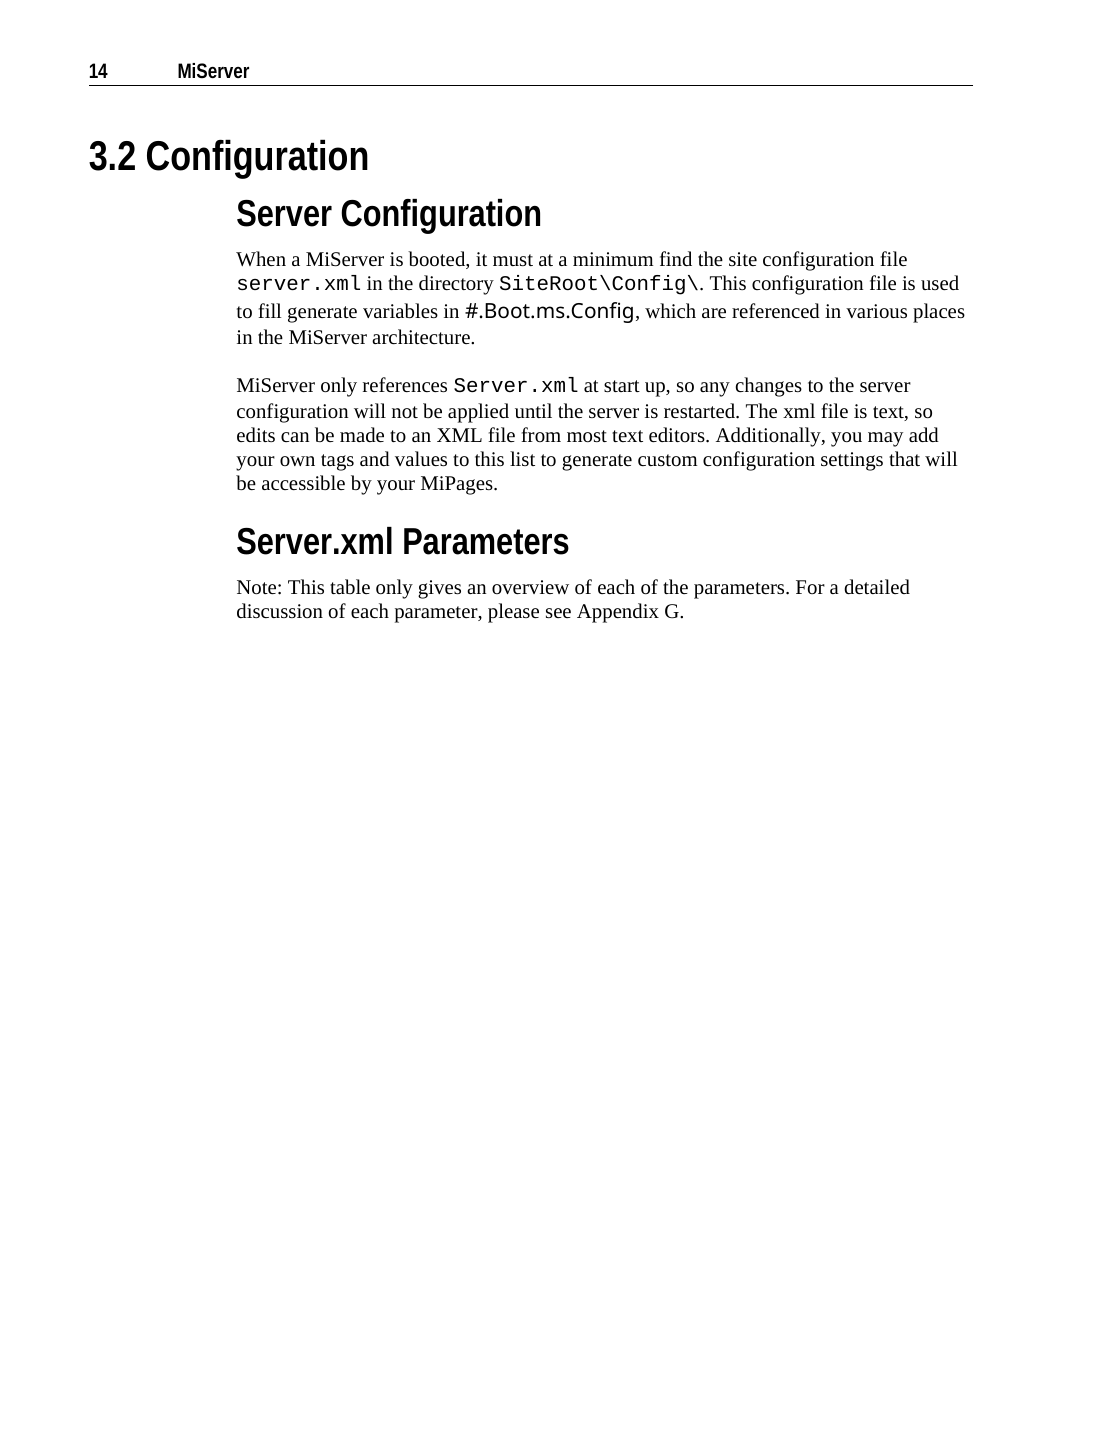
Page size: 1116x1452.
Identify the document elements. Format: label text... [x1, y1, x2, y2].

subtitle Server.xml Parameters [236, 519, 973, 562]
subtitle Server Configuration [236, 191, 973, 234]
text MiServer only references Server.xml at start up, so any changes to the server configuration will not be applied until the server is restarted. The xml file is text, so edits can be made to an XML file from most text editors. Additionally, you may add your own tags and values to this list to generate custom configuration settings that will be accessible by your MiPages. [236, 373, 973, 495]
text Note: This table only gives an overview of each of the parameters. For a detailed discussion of each parameter, please see Appendix G. [236, 575, 973, 623]
subtitle 3.2 Configuration [88, 131, 973, 179]
text When a MiServer is booted, it must at a minimum find the site configuration file server.xml in the directory SiteRoot\Config\. This configuration file is used to fill generate variables in #.Boot.ms.Config, which are referenced in various places in the MiServer architecture. [236, 247, 973, 349]
